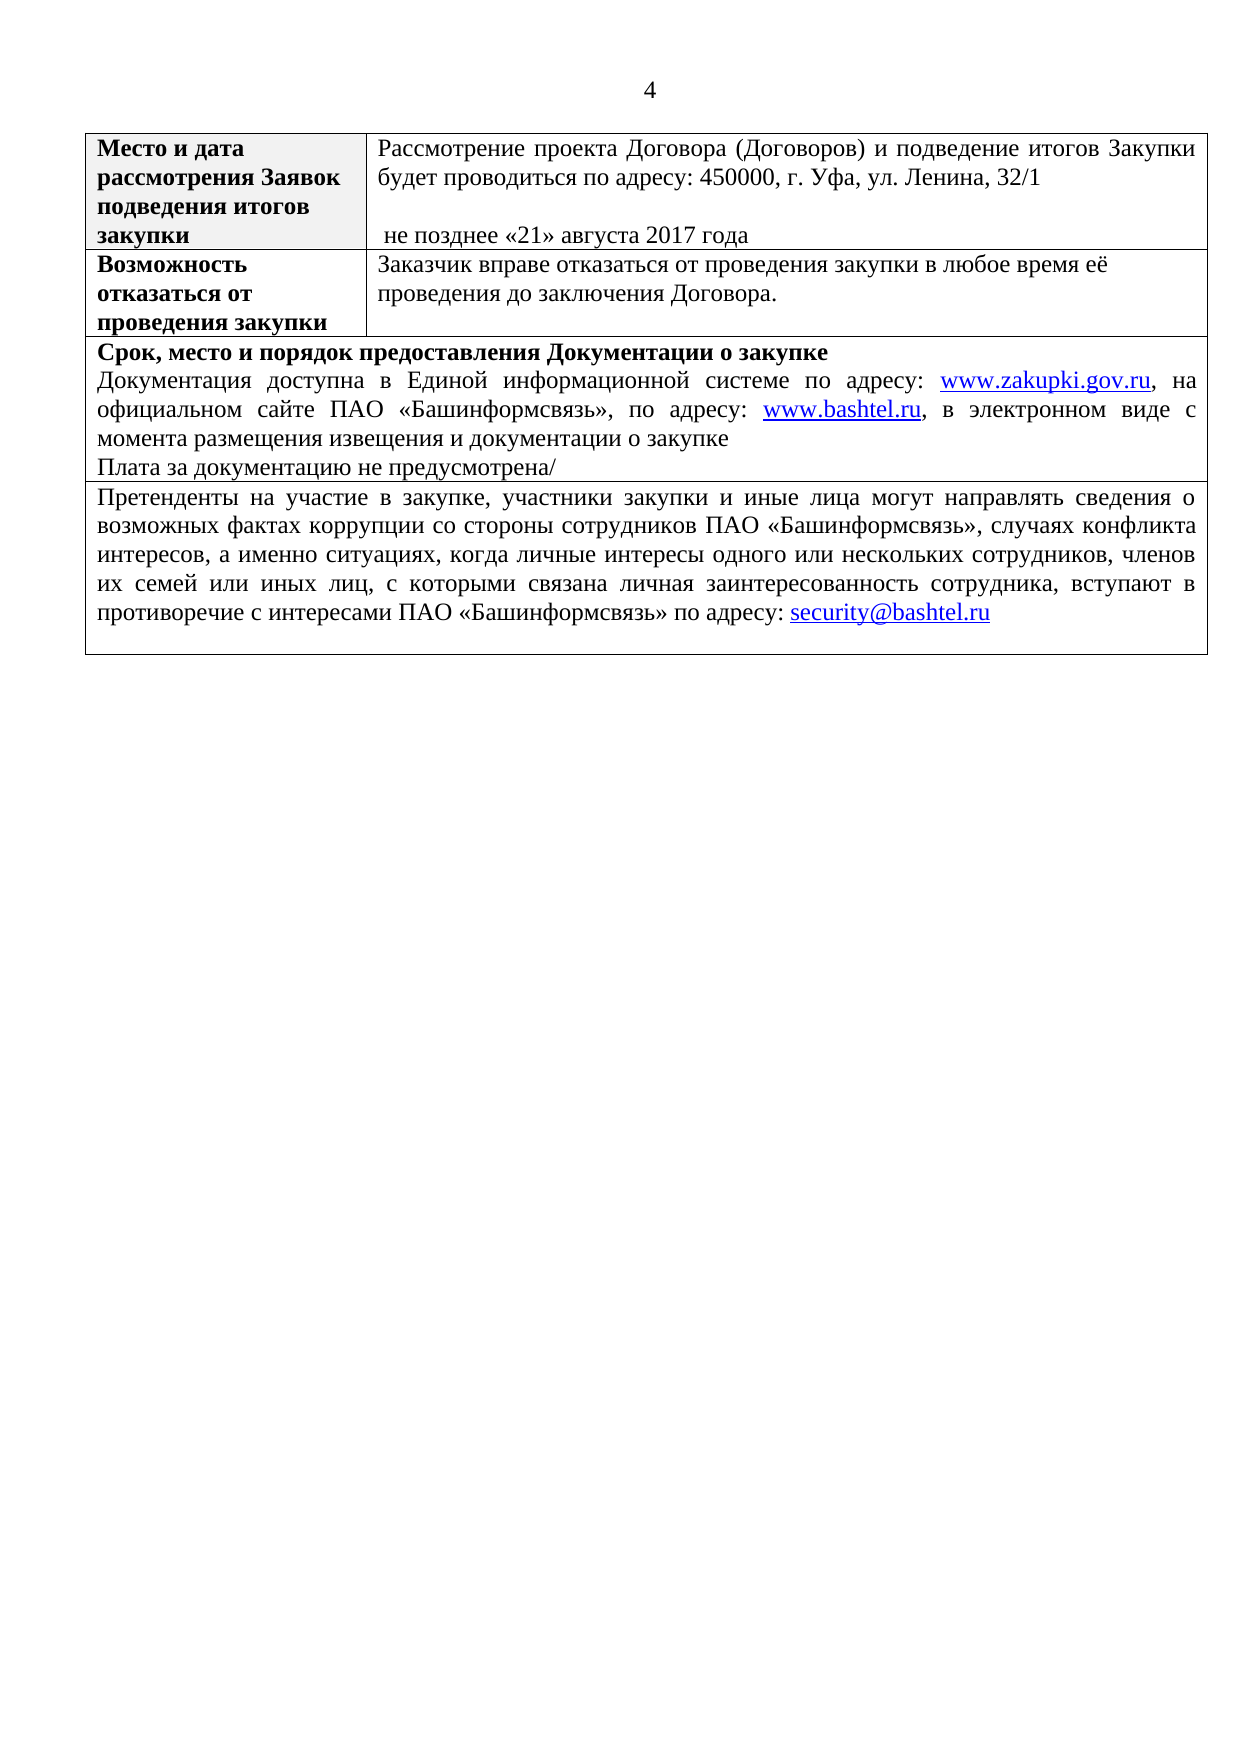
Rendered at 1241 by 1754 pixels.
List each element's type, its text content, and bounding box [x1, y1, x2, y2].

table_cell Заказчик вправе отказаться от проведения закупки в любое время её проведения до заключения Договора. [367, 250, 1207, 336]
table_cell Рассмотрение проекта Договора (Договоров) и подведение итогов Закупки будет проводиться по адресу: 450000, г. Уфа, ул. Ленина, 32/1 не позднее «21» августа 2017 года [367, 134, 1207, 248]
table_cell Претенденты на участие в закупке, участники закупки и иные лица могут направлять сведения о возможных фактах коррупции со стороны сотрудников ПАО «Башинформсвязь», случаях конфликта интересов, а именно ситуациях, когда личные интересы одного или нескольких сотрудников, членов их семей или иных лиц, с которыми связана личная заинтересованность сотрудника, вступают в противоречие с интересами ПАО «Башинформсвязь» по адресу: security@bashtel.ru [86, 482, 1207, 654]
table_cell Место и дата рассмотрения Заявок подведения итогов закупки [86, 134, 366, 248]
table_cell Срок, место и порядок предоставления Документации о закупке Документация доступна в Единой информационной системе по адресу: www.zakupki.gov.ru, на официальном сайте ПАО «Башинформсвязь», по адресу: www.bashtel.ru, в электронном виде с момента размещения извещения и документации о закупке Плата за документацию не предусмотрена/ [86, 337, 1207, 481]
table_cell Возможность отказаться от проведения закупки [86, 250, 366, 336]
